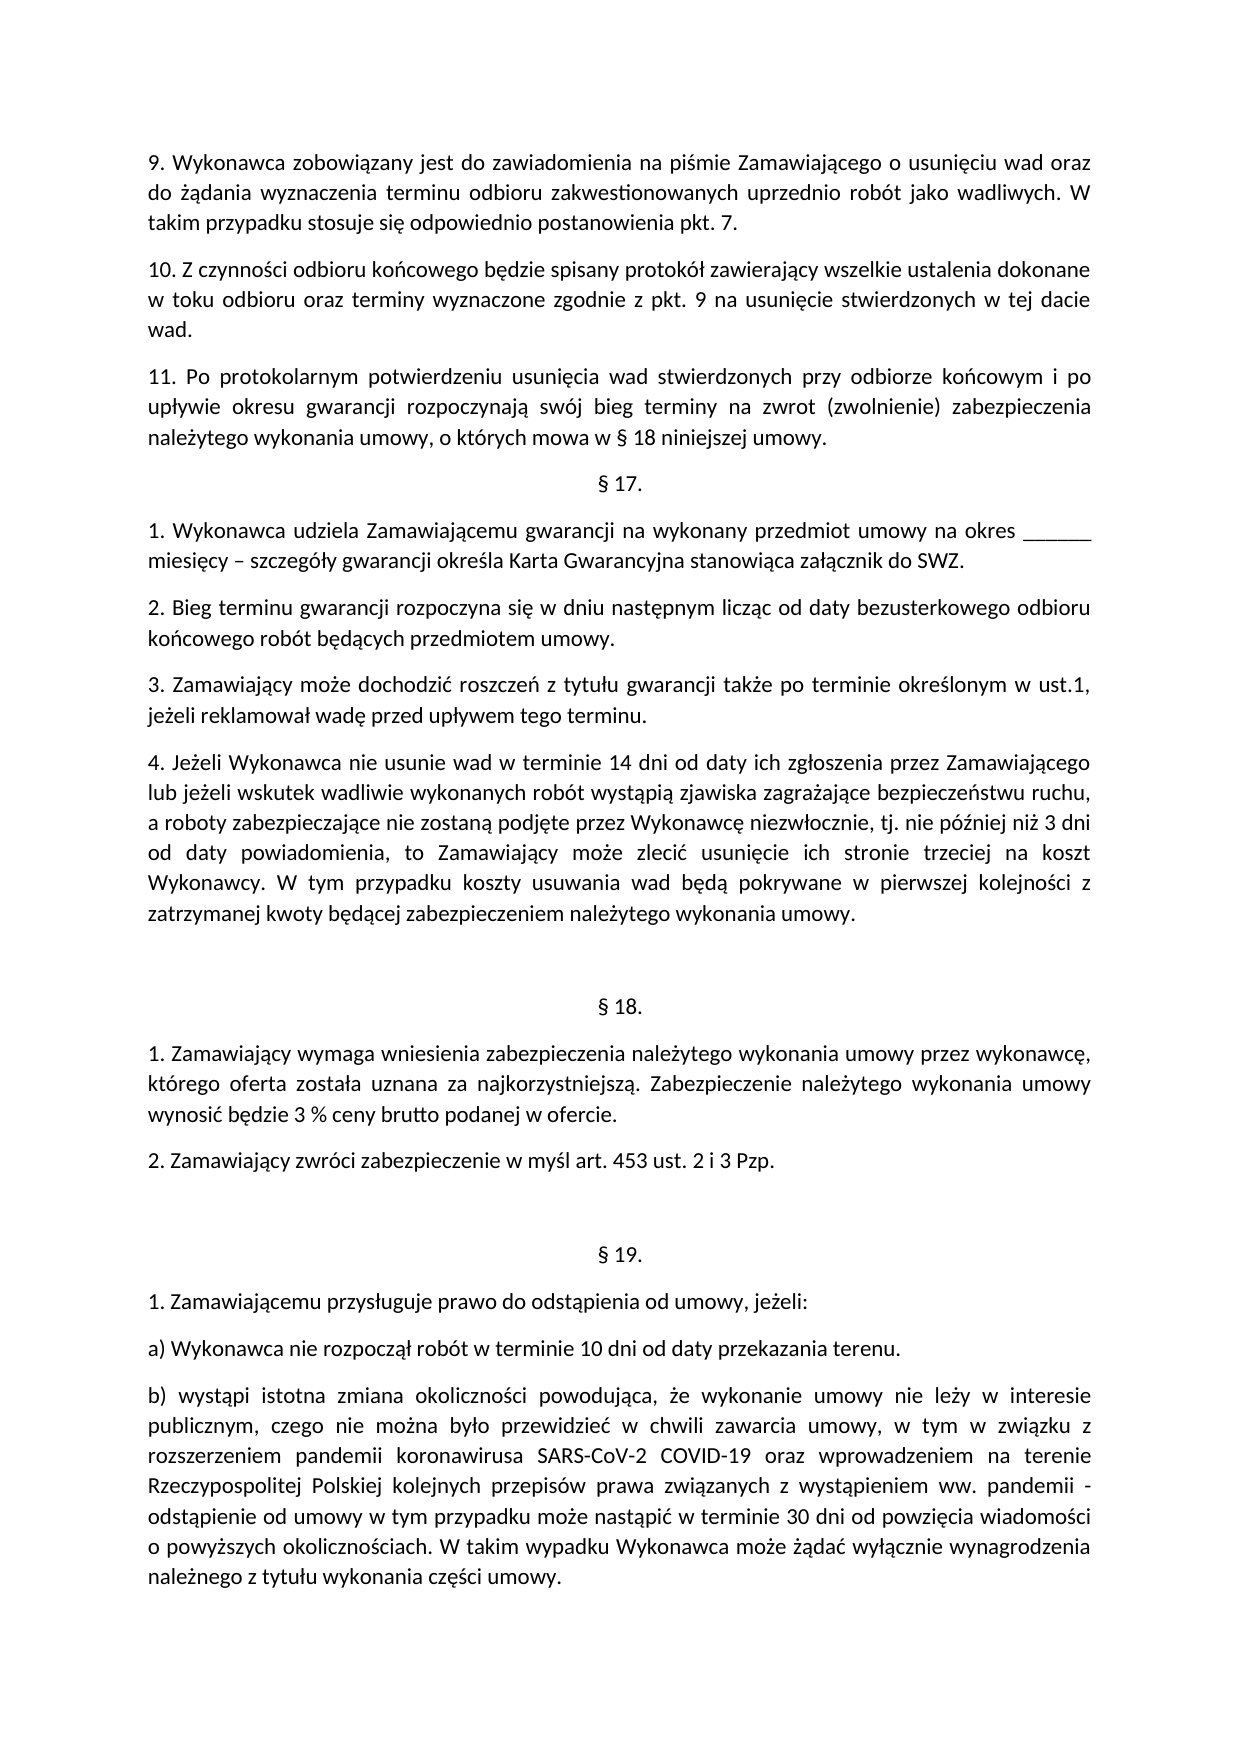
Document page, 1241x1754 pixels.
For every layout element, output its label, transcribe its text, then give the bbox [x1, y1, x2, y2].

text 1. Zamawiającemu przysługuje prawo do odstąpienia od umowy, jeżeli: [148, 1287, 1093, 1315]
text 2. Zamawiający zwróci zabezpieczenie w myśl art. 453 ust. 2 i 3 Pzp. [148, 1147, 1093, 1174]
text 1. Wykonawca udziela Zamawiającemu gwarancji na wykonany przedmiot umowy na okres ______ miesięcy – szczegóły gwarancji określa Karta Gwarancyjna stanowiąca załącznik do SWZ. [148, 516, 1093, 574]
text 1. Zamawiający wymaga wniesienia zabezpieczenia należytego wykonania umowy przez wykonawcę, którego oferta została uznana za najkorzystniejszą. Zabezpieczenie należytego wykonania umowy wynosić będzie 3 % ceny brutto podanej w ofercie. [148, 1039, 1093, 1128]
text a) Wykonawca nie rozpoczął robót w terminie 10 dni od daty przekazania terenu. [148, 1334, 1093, 1362]
text § 18. [148, 992, 1093, 1020]
text § 19. [148, 1240, 1093, 1268]
text 2. Bieg terminu gwarancji rozpoczyna się w dniu następnym licząc od daty bezusterkowego odbioru końcowego robót będących przedmiotem umowy. [148, 593, 1093, 652]
text § 17. [148, 469, 1093, 497]
text 4. Jeżeli Wykonawca nie usunie wad w terminie 14 dni od daty ich zgłoszenia przez Zamawiającego lub jeżeli wskutek wadliwie wykonanych robót wystąpią zjawiska zagrażające bezpieczeństwu ruchu, a roboty zabezpieczające nie zostaną podjęte przez Wykonawcę niezwłocznie, tj. nie później niż 3 dni od daty powiadomienia, to Zamawiający może zlecić usunięcie ich stronie trzeciej na koszt Wykonawcy. W tym przypadku koszty usuwania wad będą pokrywane w pierwszej kolejności z zatrzymanej kwoty będącej zabezpieczeniem należytego wykonania umowy. [148, 748, 1093, 927]
text 3. Zamawiający może dochodzić roszczeń z tytułu gwarancji także po terminie określonym w ust.1, jeżeli reklamował wadę przed upływem tego terminu. [148, 671, 1093, 729]
text 10. Z czynności odbioru końcowego będzie spisany protokół zawierający wszelkie ustalenia dokonane w toku odbioru oraz terminy wyznaczone zgodnie z pkt. 9 na usunięcie stwierdzonych w tej dacie wad. [148, 255, 1093, 343]
text b) wystąpi istotna zmiana okoliczności powodująca, że wykonanie umowy nie leży w interesie publicznym, czego nie można było przewidzieć w chwili zawarcia umowy, w tym w związku z rozszerzeniem pandemii koronawirusa SARS-CoV-2 COVID-19 oraz wprowadzeniem na terenie Rzeczypospolitej Polskiej kolejnych przepisów prawa związanych z wystąpieniem ww. pandemii - odstąpienie od umowy w tym przypadku może nastąpić w terminie 30 dni od powzięcia wiadomości o powyższych okolicznościach. W takim wypadku Wykonawca może żądać wyłącznie wynagrodzenia należnego z tytułu wykonania części umowy. [148, 1381, 1093, 1590]
text 11. Po protokolarnym potwierdzeniu usunięcia wad stwierdzonych przy odbiorze końcowym i po upływie okresu gwarancji rozpoczynają swój bieg terminy na zwrot (zwolnienie) zabezpieczenia należytego wykonania umowy, o których mowa w § 18 niniejszej umowy. [148, 362, 1093, 451]
text 9. Wykonawca zobowiązany jest do zawiadomienia na piśmie Zamawiającego o usunięciu wad oraz do żądania wyznaczenia terminu odbioru zakwestionowanych uprzednio robót jako wadliwych. W takim przypadku stosuje się odpowiednio postanowienia pkt. 7. [148, 148, 1093, 236]
